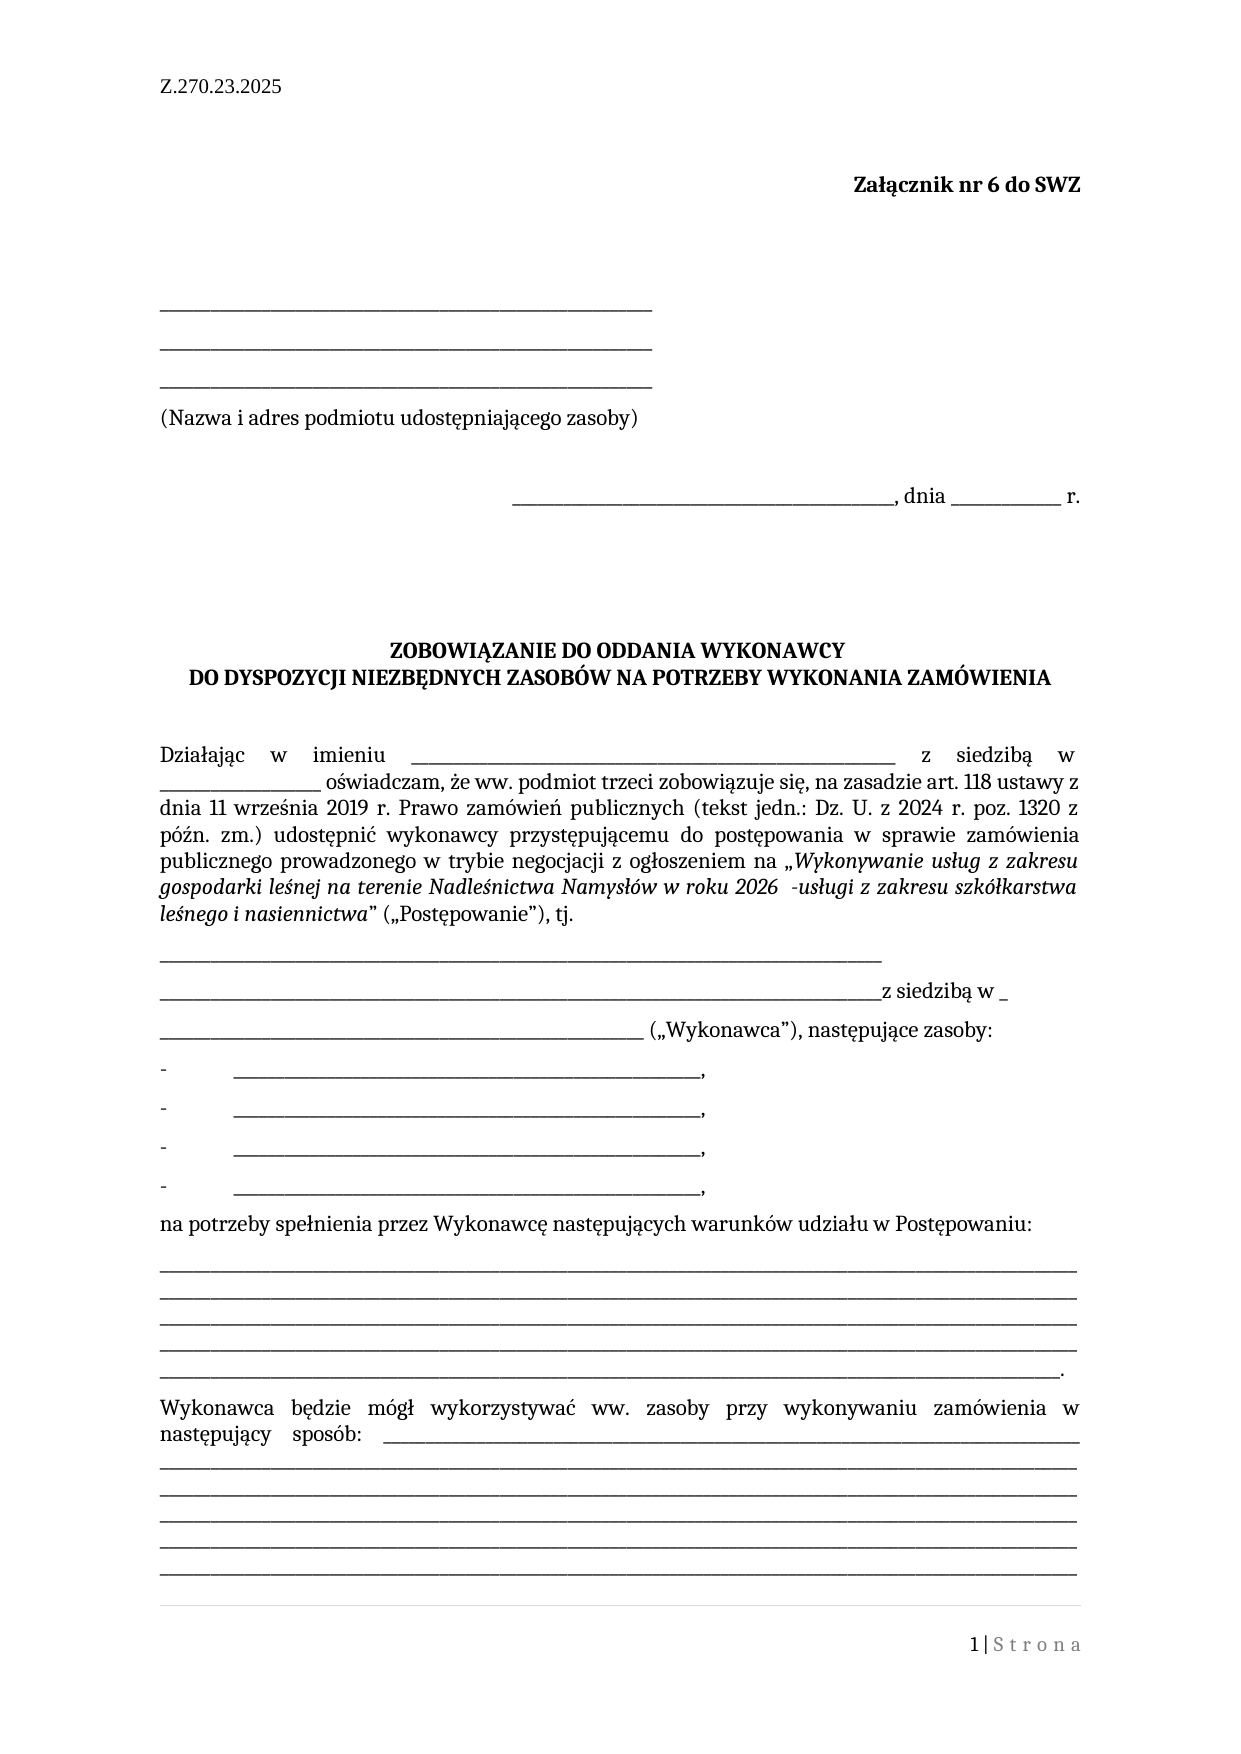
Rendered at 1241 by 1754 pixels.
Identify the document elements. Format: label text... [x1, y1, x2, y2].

text na potrzeby spełnienia przez Wykonawcę następujących warunków udziału w Postępowaniu: [159, 1211, 1081, 1238]
text _____________________________________________________________________________________ [159, 939, 1081, 966]
text __________________________________________________________ [159, 366, 1081, 393]
text Działając w imieniu _________________________________________________________ z siedzibą w ___________________ oświadczam, że ww. podmiot trzeci zobowiązuje się, na zasadzie art. 118 ustawy z dnia 11 września 2019 r. Prawo zamówień publicznych (tekst jedn.: Dz. U. z 2024 r. poz. 1320 z późn. zm.) udostępnić wykonawcy przystępującemu do postępowania w sprawie zamówienia publicznego prowadzonego w trybie negocjacji z ogłoszeniem na „Wykonywanie usług z zakresu gospodarki leśnej na terenie Nadleśnictwa Namysłów w roku 2026 -usługi z zakresu szkółkarstwa leśnego i nasiennictwa” („Postępowanie”), tj. [159, 742, 1081, 927]
text __________________________________________________________________________________________________________________________________________________________________________________________________________________________________________________________________________________________________________________________________________________________________________________________________________________________________________________________________________________________________________________________________________________________. [159, 1250, 1081, 1382]
text ZOBOWIĄZANIE DO ODDANIA WYKONAWCY DO DYSPOZYCJI NIEZBĘDNYCH ZASOBÓW NA POTRZEBY WYKONANIA ZAMÓWIENIA [159, 638, 1081, 691]
text - _______________________________________________________, [159, 1056, 1081, 1082]
text __________________________________________________________ [159, 288, 1081, 315]
text _________________________________________________________ („Wykonawca”), następujące zasoby: [159, 1017, 1081, 1043]
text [159, 1394, 1081, 1579]
text (Nazwa i adres podmiotu udostępniającego zasoby) [159, 405, 1081, 431]
text - _______________________________________________________, [159, 1133, 1081, 1160]
text __________________________________________________________ [159, 327, 1081, 354]
text _____________________________________________, dnia _____________ r. [159, 483, 1081, 509]
text - _______________________________________________________, [159, 1095, 1081, 1121]
text Załącznik nr 6 do SWZ [159, 172, 1081, 198]
text - _______________________________________________________, [159, 1172, 1081, 1199]
text _____________________________________________________________________________________z siedzibą w _ [159, 978, 1081, 1004]
